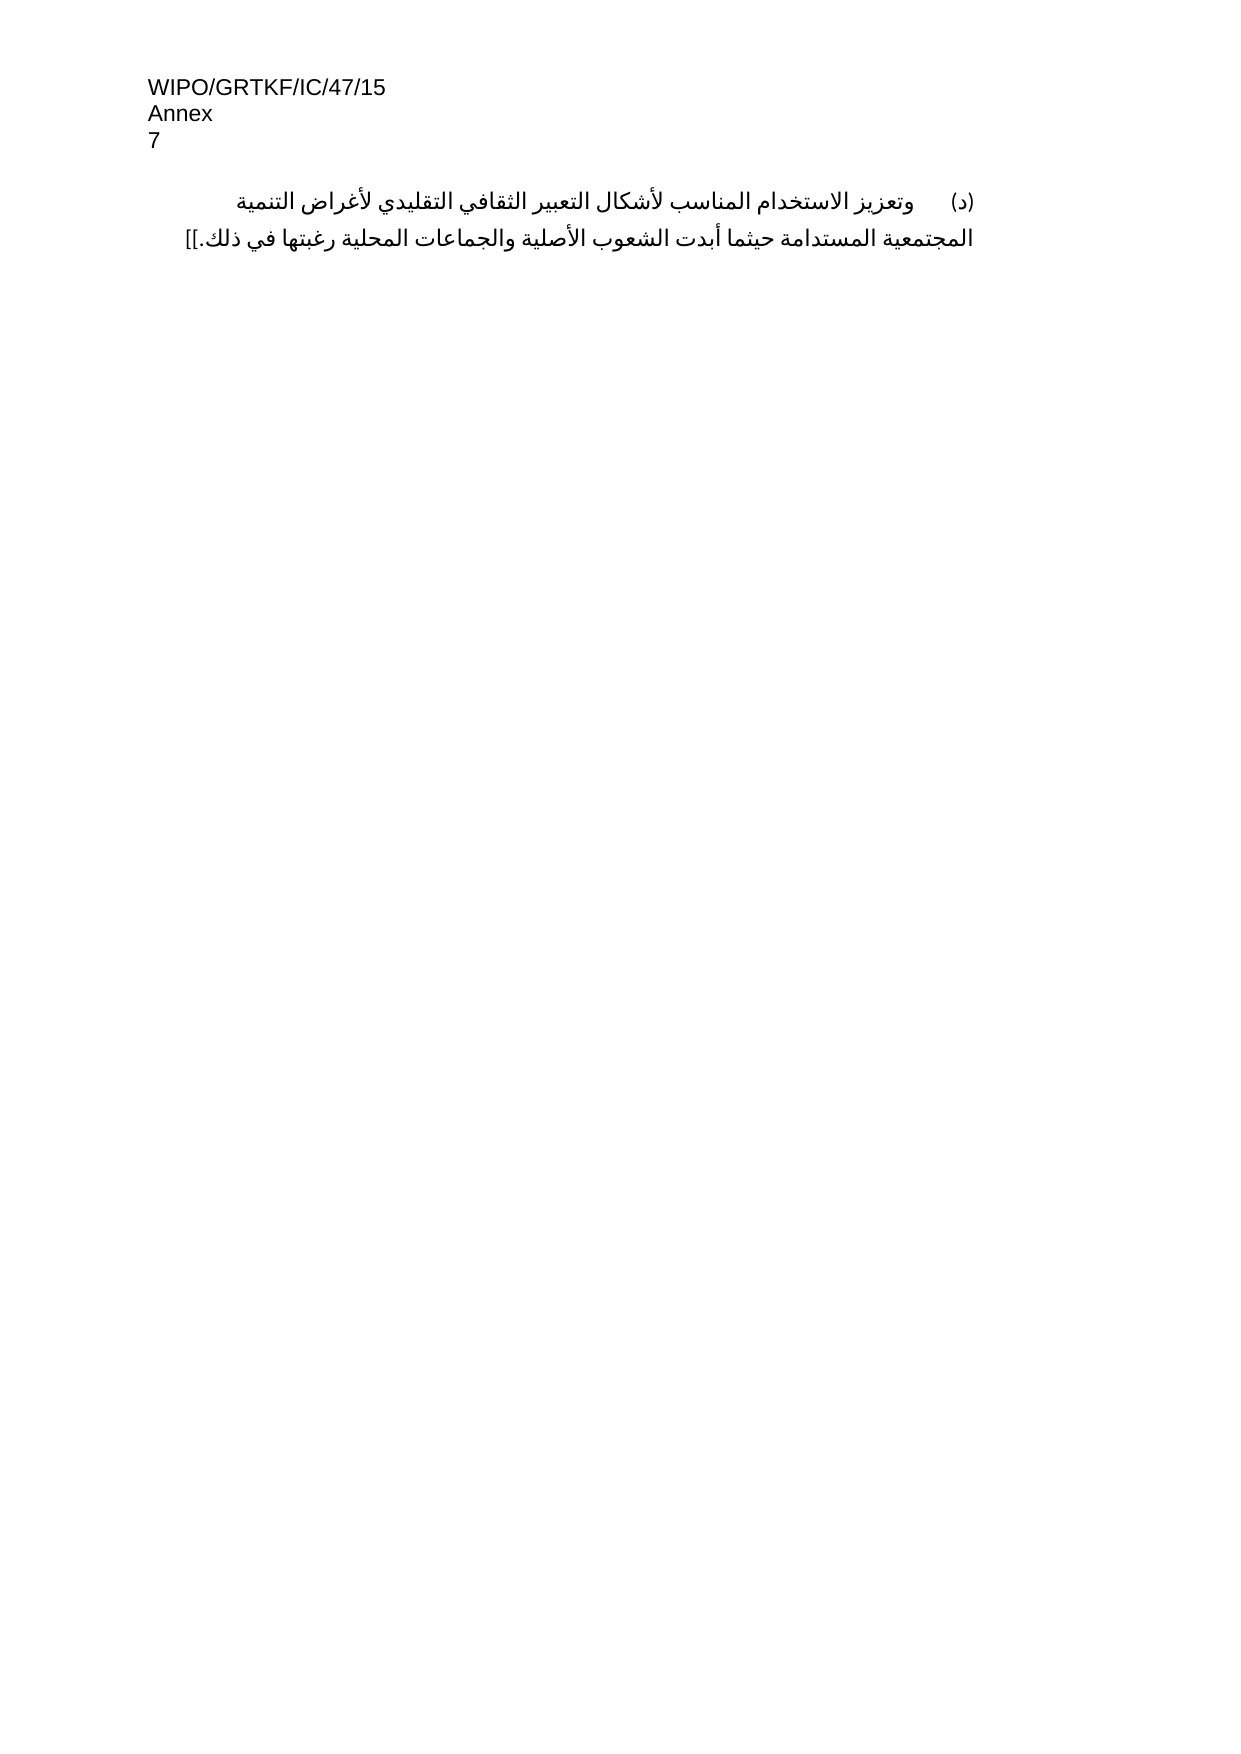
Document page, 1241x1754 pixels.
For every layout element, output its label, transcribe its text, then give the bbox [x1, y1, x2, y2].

text (د) وتعزيز الاستخدام المناسب لأشكال التعبير الثقافي التقليدي لأغراض التنمية المجتمعية المستدامة حيثما أبدت الشعوب الأصلية والجماعات المحلية رغبتها في ذلك.]] [148, 179, 974, 254]
